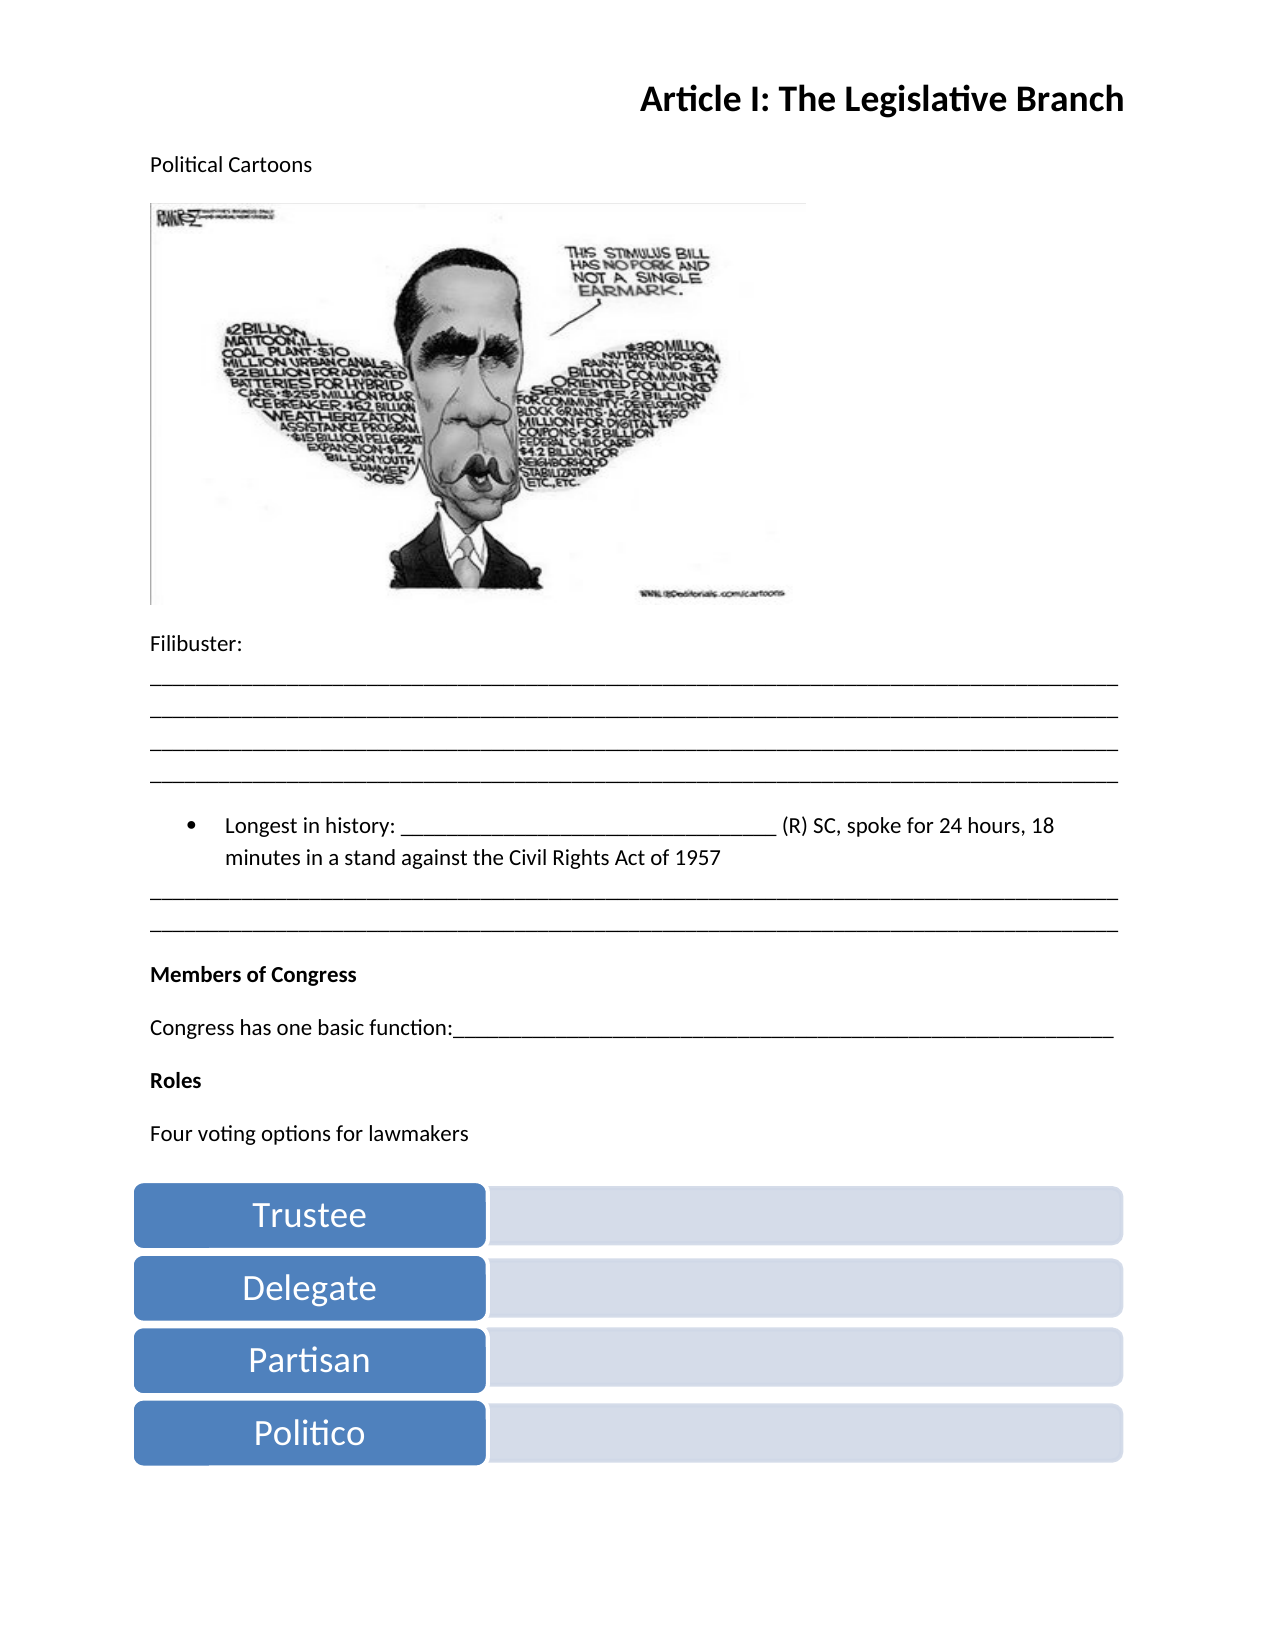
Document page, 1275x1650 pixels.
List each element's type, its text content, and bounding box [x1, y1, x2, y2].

text Political Cartoons [150, 150, 1125, 178]
text Filibuster: ____________________________________________________________________________________________________________________________________________________________________________________________________________________________________________________________________________________________________________________________________________________ [150, 629, 1125, 786]
list Longest in history: _________________________________ (R) SC, spoke for 24 hours, 18 minutes in a stand against the Civil Rights Act of 1957 [187, 811, 1125, 871]
text Congress has one basic function:__________________________________________________________ [150, 1013, 1125, 1042]
text Members of Congress [150, 961, 1125, 988]
text Four voting options for lawmakers [150, 1119, 1125, 1148]
list __________________________________________________________________________________________________________________________________________________________________________ [150, 875, 1125, 936]
text Roles [150, 1067, 1125, 1094]
